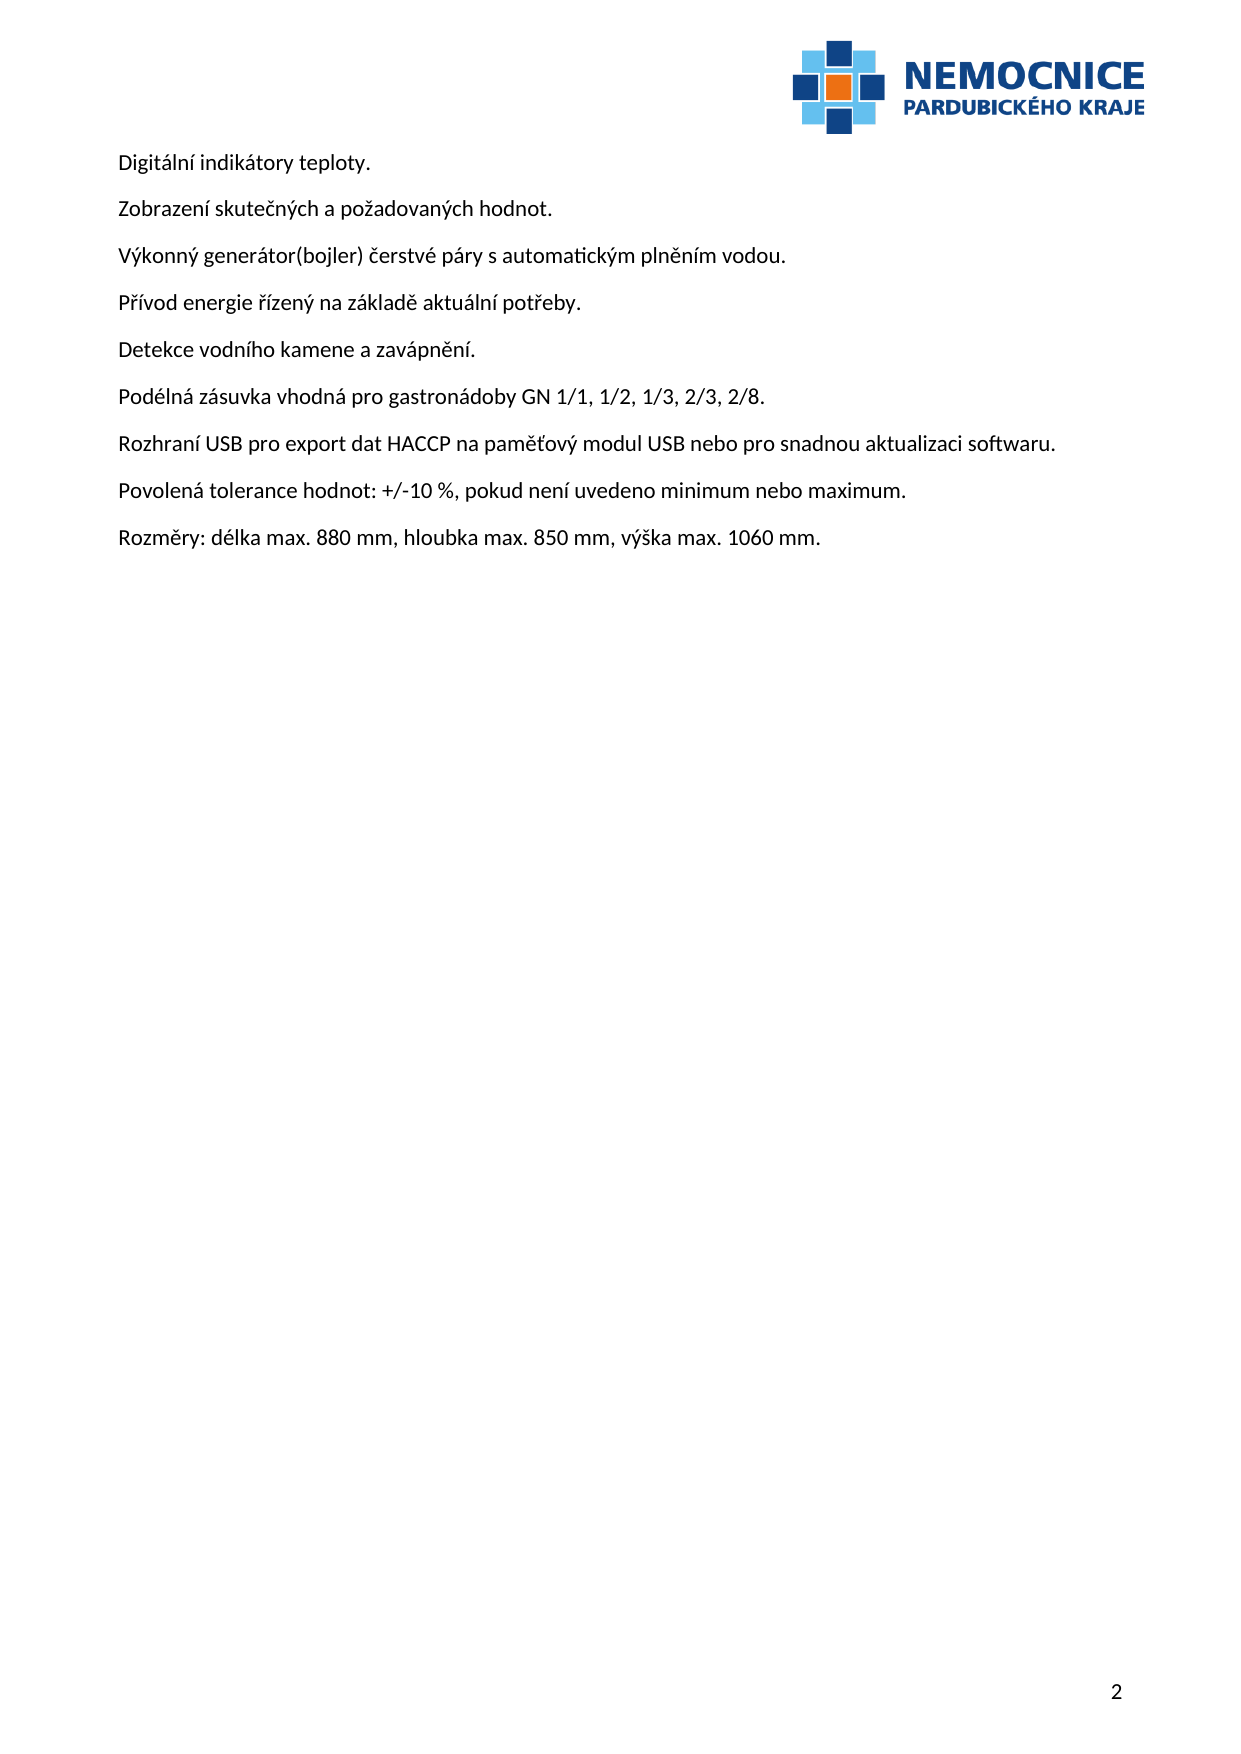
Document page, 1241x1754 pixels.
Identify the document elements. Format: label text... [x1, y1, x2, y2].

text Výkonný generátor(bojler) čerstvé páry s automatickým plněním vodou. [118, 241, 1122, 269]
text Digitální indikátory teploty. [118, 148, 1122, 176]
text Podélná zásuvka vhodná pro gastronádoby GN 1/1, 1/2, 1/3, 2/3, 2/8. [118, 382, 1122, 410]
text Rozhraní USB pro export dat HACCP na paměťový modul USB nebo pro snadnou aktualizaci softwaru. [118, 429, 1122, 457]
text Rozměry: délka max. 880 mm, hloubka max. 850 mm, výška max. 1060 mm. [118, 523, 1122, 551]
text Povolená tolerance hodnot: +/-10 %, pokud není uvedeno minimum nebo maximum. [118, 476, 1122, 504]
text Přívod energie řízený na základě aktuální potřeby. [118, 288, 1122, 316]
text Zobrazení skutečných a požadovaných hodnot. [118, 194, 1122, 223]
picture [791, 39, 1145, 135]
text Detekce vodního kamene a zavápnění. [118, 335, 1122, 363]
